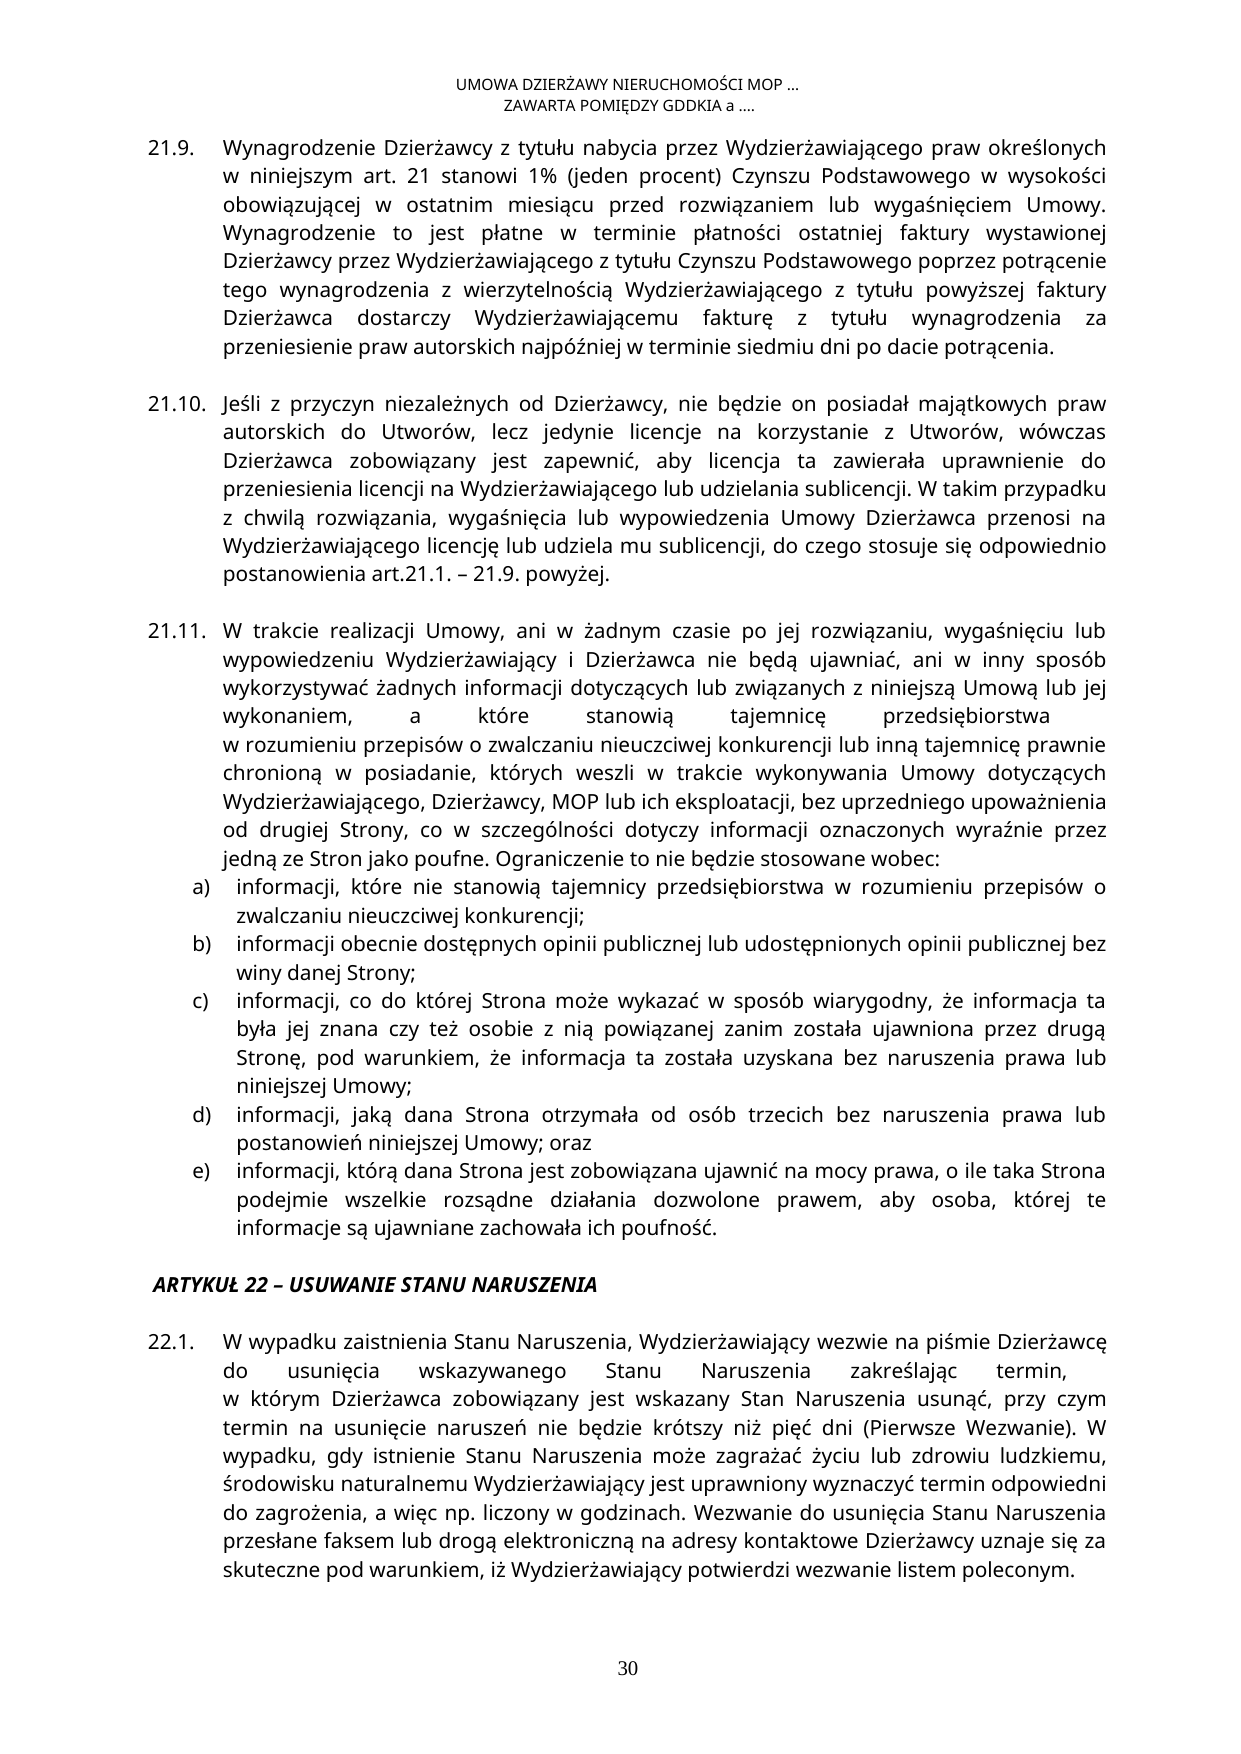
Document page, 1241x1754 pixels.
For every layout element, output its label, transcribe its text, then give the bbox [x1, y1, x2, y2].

list Jeśli z przyczyn niezależnych od Dzierżawcy, nie będzie on posiadał majątkowych praw autorskich do Utworów, lecz jedynie licencje na korzystanie z Utworów, wówczas Dzierżawca zobowiązany jest zapewnić, aby licencja ta zawierała uprawnienie do przeniesienia licencji na Wydzierżawiającego lub udzielania sublicencji. W takim przypadku z chwilą rozwiązania, wygaśnięcia lub wypowiedzenia Umowy Dzierżawca przenosi na Wydzierżawiającego licencję lub udziela mu sublicencji, do czego stosuje się odpowiednio postanowienia art.21.1. – 21.9. powyżej. [148, 389, 1107, 588]
subtitle ARTYKUŁ 22 – USUWANIE STANU NARUSZENIA [148, 1270, 1107, 1299]
list informacji obecnie dostępnych opinii publicznej lub udostępnionych opinii publicznej bez winy danej Strony; [192, 929, 1107, 986]
list W trakcie realizacji Umowy, ani w żadnym czasie po jej rozwiązaniu, wygaśnięciu lub wypowiedzeniu Wydzierżawiający i Dzierżawca nie będą ujawniać, ani w inny sposób wykorzystywać żadnych informacji dotyczących lub związanych z niniejszą Umową lub jej wykonaniem, a które stanowią tajemnicę przedsiębiorstwa w rozumieniu przepisów o zwalczaniu nieuczciwej konkurencji lub inną tajemnicę prawnie chronioną w posiadanie, których weszli w trakcie wykonywania Umowy dotyczących Wydzierżawiającego, Dzierżawcy, MOP lub ich eksploatacji, bez uprzedniego upoważnienia od drugiej Strony, co w szczególności dotyczy informacji oznaczonych wyraźnie przez jedną ze Stron jako poufne. Ograniczenie to nie będzie stosowane wobec: [148, 616, 1107, 872]
list informacji, którą dana Strona jest zobowiązana ujawnić na mocy prawa, o ile taka Strona podejmie wszelkie rozsądne działania dozwolone prawem, aby osoba, której te informacje są ujawniane zachowała ich poufność. [192, 1157, 1107, 1242]
list informacji, co do której Strona może wykazać w sposób wiarygodny, że informacja ta była jej znana czy też osobie z nią powiązanej zanim została ujawniona przez drugą Stronę, pod warunkiem, że informacja ta została uzyskana bez naruszenia prawa lub niniejszej Umowy; [192, 986, 1107, 1100]
list informacji, które nie stanowią tajemnicy przedsiębiorstwa w rozumieniu przepisów o zwalczaniu nieuczciwej konkurencji; [192, 872, 1107, 929]
list informacji, jaką dana Strona otrzymała od osób trzecich bez naruszenia prawa lub postanowień niniejszej Umowy; oraz [192, 1100, 1107, 1157]
list Wynagrodzenie Dzierżawcy z tytułu nabycia przez Wydzierżawiającego praw określonych w niniejszym art. 21 stanowi 1% (jeden procent) Czynszu Podstawowego w wysokości obowiązującej w ostatnim miesiącu przed rozwiązaniem lub wygaśnięciem Umowy. Wynagrodzenie to jest płatne w terminie płatności ostatniej faktury wystawionej Dzierżawcy przez Wydzierżawiającego z tytułu Czynszu Podstawowego poprzez potrącenie tego wynagrodzenia z wierzytelnością Wydzierżawiającego z tytułu powyższej faktury Dzierżawca dostarczy Wydzierżawiającemu fakturę z tytułu wynagrodzenia za przeniesienie praw autorskich najpóźniej w terminie siedmiu dni po dacie potrącenia. [148, 133, 1107, 360]
list W wypadku zaistnienia Stanu Naruszenia, Wydzierżawiający wezwie na piśmie Dzierżawcę do usunięcia wskazywanego Stanu Naruszenia zakreślając termin, w którym Dzierżawca zobowiązany jest wskazany Stan Naruszenia usunąć, przy czym termin na usunięcie naruszeń nie będzie krótszy niż pięć dni (Pierwsze Wezwanie). W wypadku, gdy istnienie Stanu Naruszenia może zagrażać życiu lub zdrowiu ludzkiemu, środowisku naturalnemu Wydzierżawiający jest uprawniony wyznaczyć termin odpowiedni do zagrożenia, a więc np. liczony w godzinach. Wezwanie do usunięcia Stanu Naruszenia przesłane faksem lub drogą elektroniczną na adresy kontaktowe Dzierżawcy uznaje się za skuteczne pod warunkiem, iż Wydzierżawiający potwierdzi wezwanie listem poleconym. [148, 1327, 1107, 1583]
